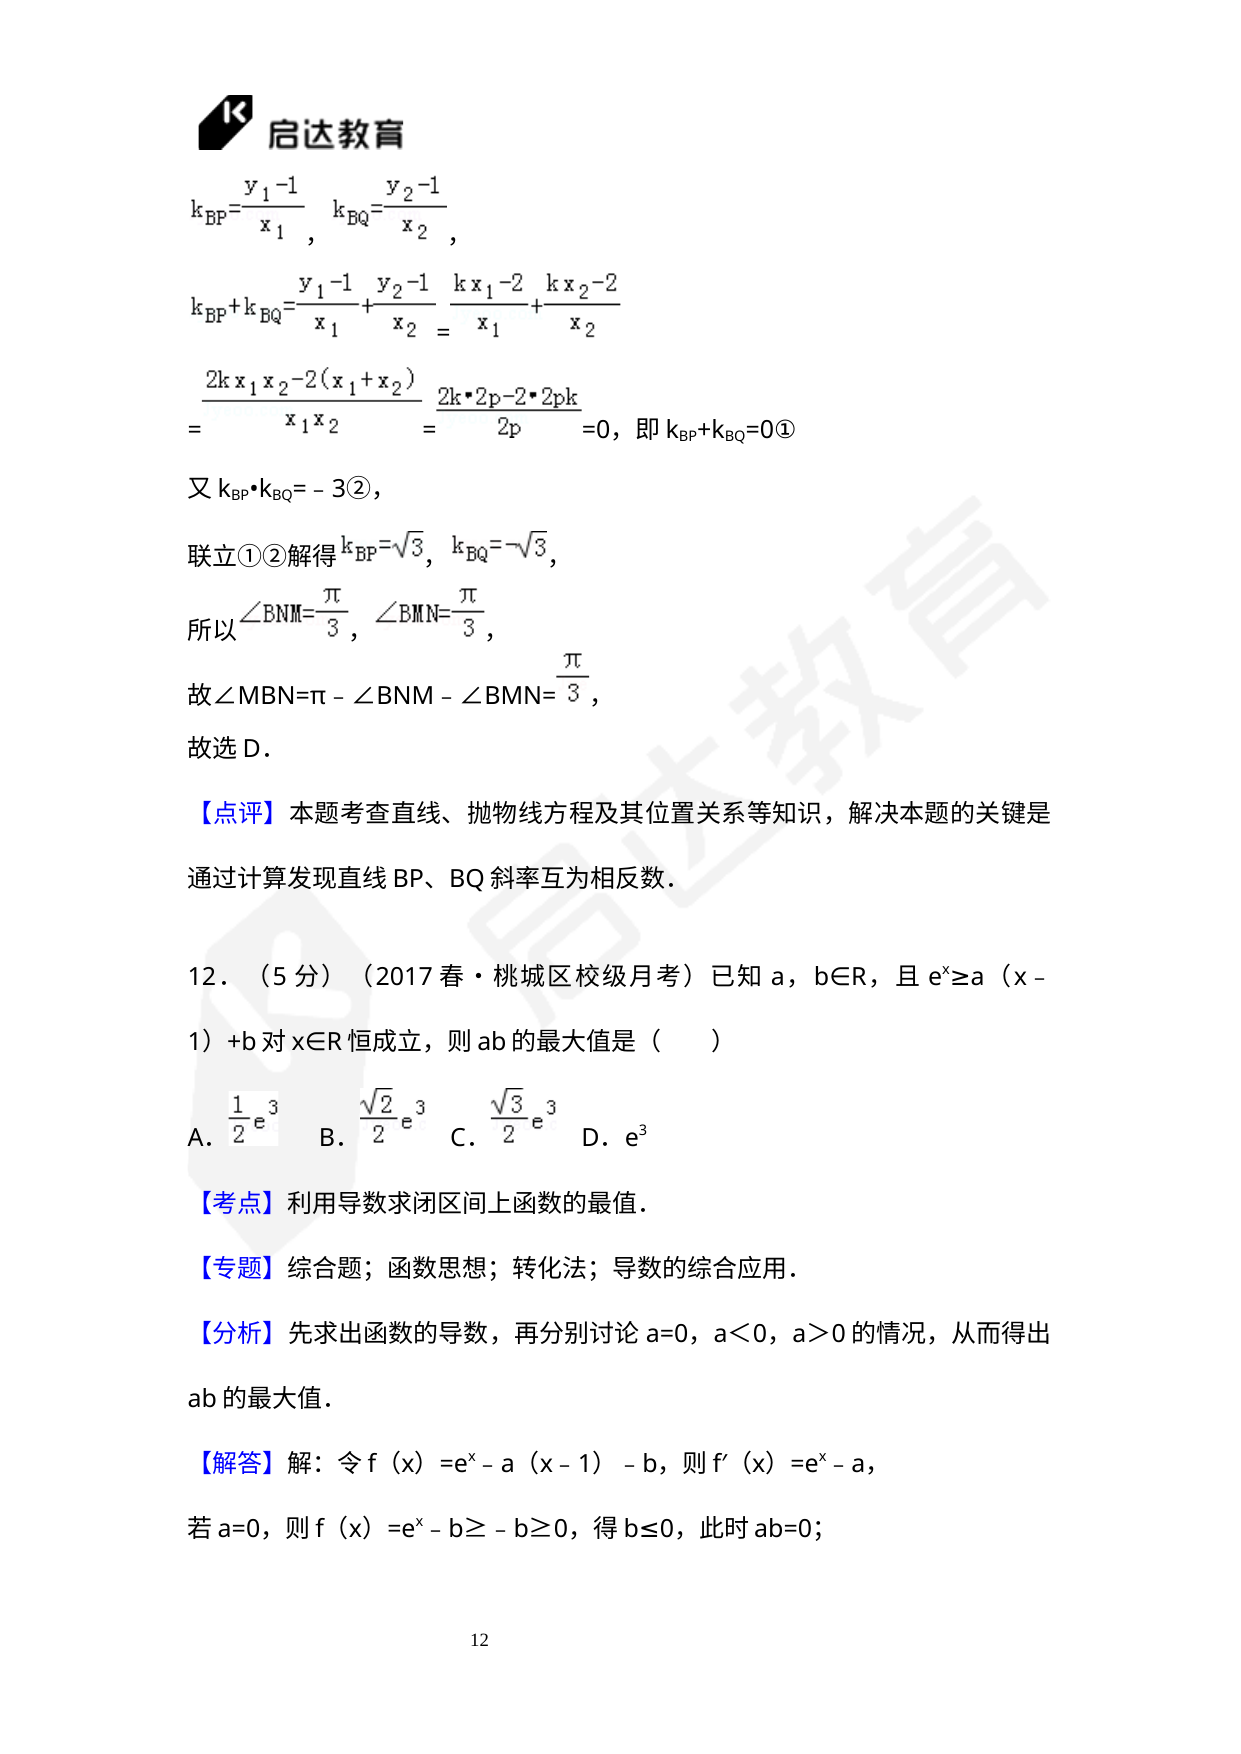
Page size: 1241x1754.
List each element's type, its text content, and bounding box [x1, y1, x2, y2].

picture [187, 267, 436, 342]
picture [450, 269, 621, 342]
picture [490, 1088, 557, 1146]
text 【考点】利用导数求闭区间上函数的最值．菁优网版权所有 [187, 1169, 1053, 1234]
text 【点评】本题考查直线、抛物线方程及其位置关系等知识，解决本题的关键是通过计算发现直线BP、BQ斜率互为相反数． [187, 779, 1053, 909]
picture [556, 649, 590, 705]
picture [436, 383, 582, 438]
text 【专题】综合题；函数思想；转化法；导数的综合应用． [187, 1234, 1053, 1299]
picture [373, 584, 485, 640]
text 故∠MBN=π﹣∠BNM﹣∠BMN=， [187, 649, 1053, 714]
picture [329, 170, 447, 244]
text 若a=0，则f（x）=ex﹣b≥﹣b≥0，得b≤0，此时ab=0； [187, 1494, 1053, 1559]
picture [228, 1091, 279, 1146]
picture [360, 1088, 426, 1146]
picture [237, 584, 349, 640]
text 【分析】先求出函数的导数，再分别讨论a=0，a＜0，a＞0的情况，从而得出ab的最大值． [187, 1299, 1053, 1429]
text 又kBP•kBQ=﹣3②， [187, 454, 1053, 519]
text A． B． C． D．e3 [187, 1072, 1053, 1169]
text ，， [187, 162, 1053, 259]
picture [187, 170, 305, 244]
picture [198, 95, 404, 150]
text 12．（5分）（2017春•桃城区校级月考）已知a，b∈R，且ex≥a（x﹣1）+b对x∈R恒成立，则ab的最大值是（ ） [187, 942, 1053, 1072]
text 故选D． [187, 714, 1053, 779]
picture [448, 531, 547, 566]
picture [337, 531, 424, 566]
text 【解答】解：令f（x）=ex﹣a（x﹣1）﹣b，则f′（x）=ex﹣a， [187, 1429, 1053, 1494]
text 所以，， [187, 584, 1053, 649]
picture [201, 366, 423, 438]
text 联立①②解得，， [187, 519, 1053, 584]
